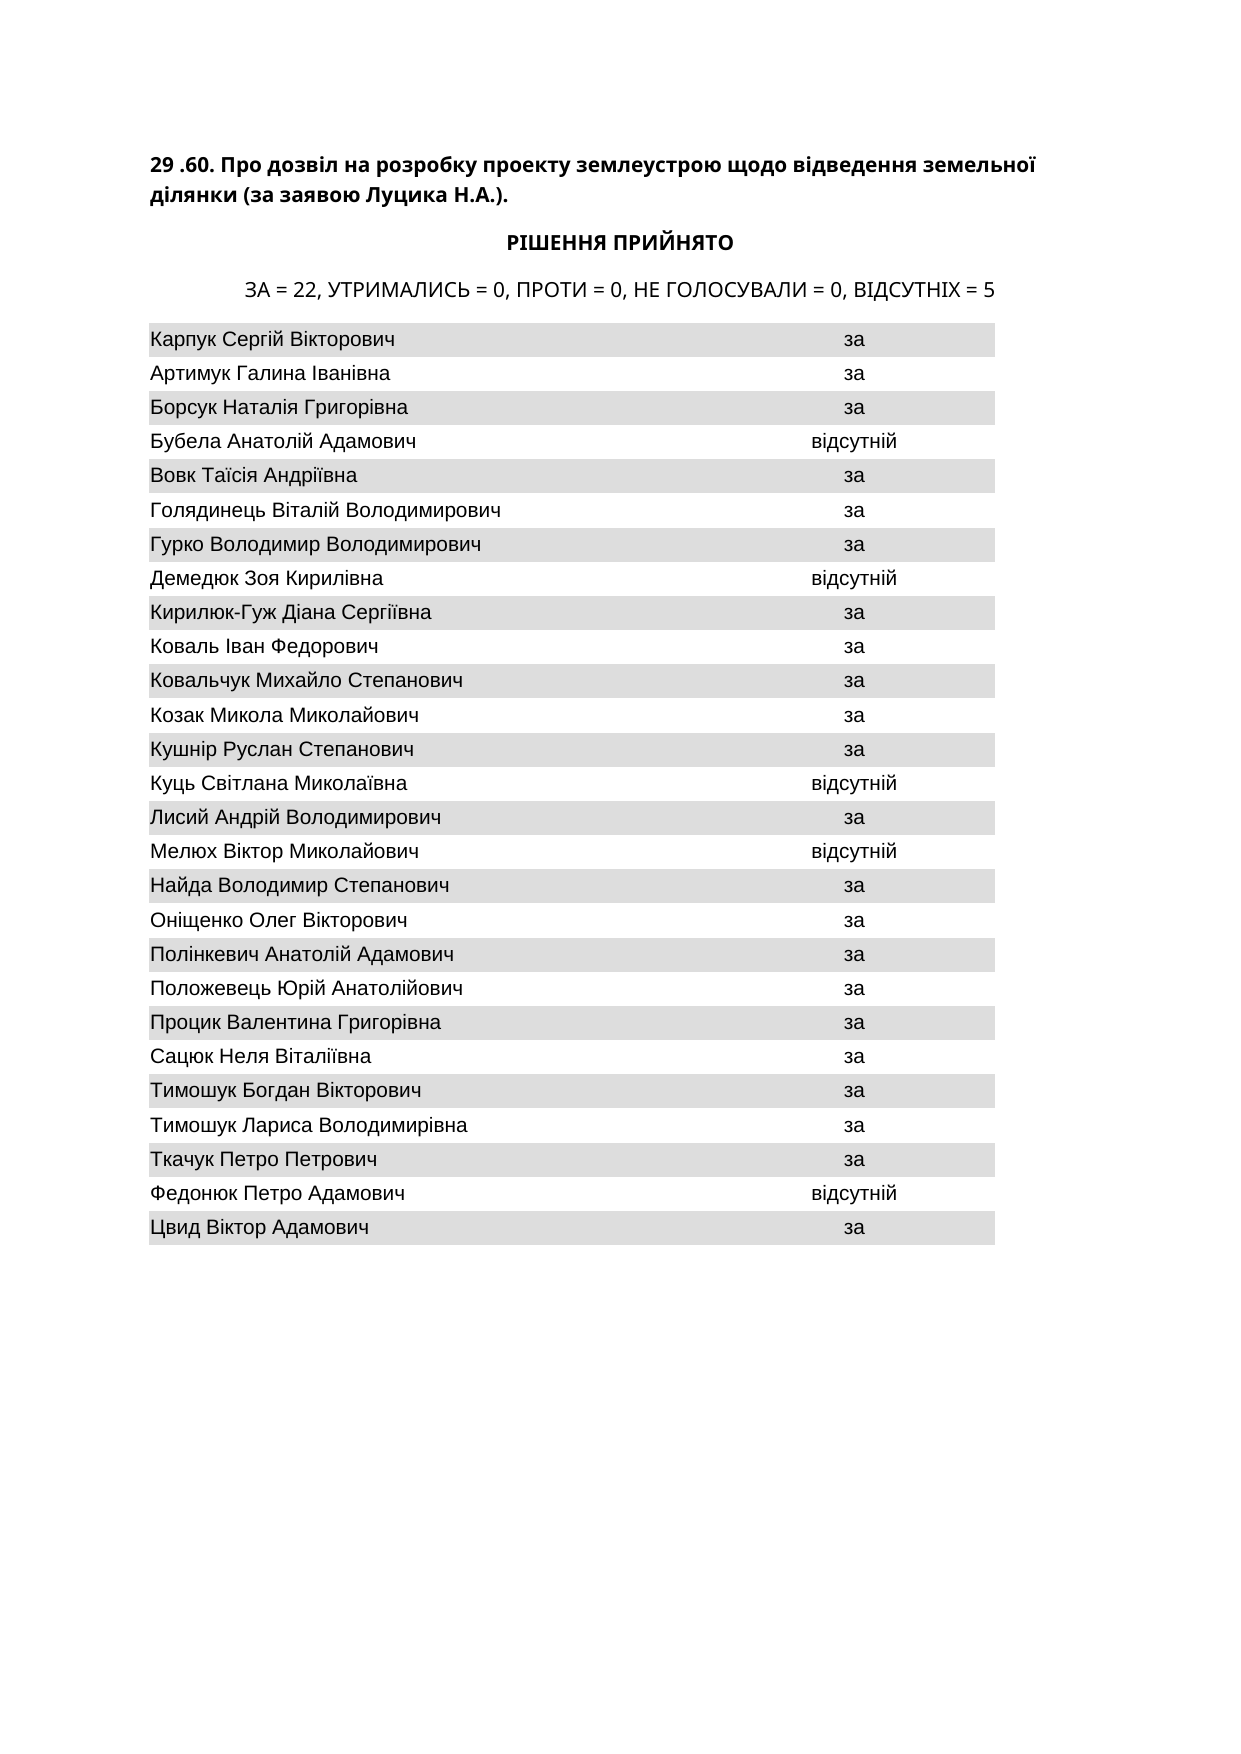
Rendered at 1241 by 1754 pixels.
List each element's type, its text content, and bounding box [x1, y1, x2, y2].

table_cell за [713, 1006, 995, 1040]
table_cell Коваль Іван Федорович [149, 630, 713, 664]
table_cell Ткачук Петро Петрович [149, 1143, 713, 1177]
table_cell Козак Микола Миколайович [149, 698, 713, 732]
table_cell Процик Валентина Григорівна [149, 1006, 713, 1040]
table_cell Цвид Віктор Адамович [149, 1211, 713, 1245]
table_cell за [713, 357, 995, 391]
table_cell за [713, 630, 995, 664]
table_cell Оніщенко Олег Вікторович [149, 903, 713, 937]
table_cell Борсук Наталія Григорівна [149, 391, 713, 425]
table_cell за [713, 596, 995, 630]
table_cell Найда Володимир Степанович [149, 869, 713, 903]
table_cell Мелюх Віктор Миколайович [149, 835, 713, 869]
table_cell за [713, 391, 995, 425]
table_cell Демедюк Зоя Кирилівна [149, 562, 713, 596]
table_header за [713, 323, 995, 357]
table_cell Вовк Таїсія Андріївна [149, 459, 713, 493]
table_cell Куць Світлана Миколаївна [149, 767, 713, 801]
table_cell за [713, 903, 995, 937]
table_cell відсутній [713, 1177, 995, 1211]
table_cell Кирилюк-Гуж Діана Сергіївна [149, 596, 713, 630]
table_cell Положевець Юрій Анатолійович [149, 972, 713, 1006]
table_cell Гурко Володимир Володимирович [149, 528, 713, 562]
table_cell відсутній [713, 562, 995, 596]
table_cell Бубела Анатолій Адамович [149, 425, 713, 459]
table_cell за [713, 869, 995, 903]
table_cell за [713, 972, 995, 1006]
table_cell за [713, 664, 995, 698]
table_cell Тимошук Богдан Вікторович [149, 1074, 713, 1108]
table_cell за [713, 493, 995, 527]
text РІШЕННЯ ПРИЙНЯТО [150, 228, 1090, 256]
table_header Карпук Сергій Вікторович [149, 323, 713, 357]
table_cell Сацюк Неля Віталіївна [149, 1040, 713, 1074]
table_cell Кушнір Руслан Степанович [149, 733, 713, 767]
text 29 .60. Про дозвіл на розробку проекту землеустрою щодо відведення земельної ділянки (за заявою Луцика Н.А.). [150, 150, 1090, 209]
table_cell Лисий Андрій Володимирович [149, 801, 713, 835]
table_cell за [713, 1074, 995, 1108]
table_cell Ковальчук Михайло Степанович [149, 664, 713, 698]
table_cell Полінкевич Анатолій Адамович [149, 938, 713, 972]
table_cell Артимук Галина Іванівна [149, 357, 713, 391]
table_cell за [713, 1211, 995, 1245]
table_cell за [713, 938, 995, 972]
table_cell за [713, 528, 995, 562]
table_cell Федонюк Петро Адамович [149, 1177, 713, 1211]
table_cell за [713, 801, 995, 835]
table_cell Тимошук Лариса Володимирівна [149, 1108, 713, 1142]
table_cell за [713, 1143, 995, 1177]
table_cell за [713, 733, 995, 767]
table_cell за [713, 459, 995, 493]
table_cell за [713, 1108, 995, 1142]
table_cell за [713, 698, 995, 732]
table_cell відсутній [713, 425, 995, 459]
text ЗА = 22, УТРИМАЛИСЬ = 0, ПРОТИ = 0, НЕ ГОЛОСУВАЛИ = 0, ВІДСУТНІХ = 5 [150, 275, 1090, 304]
table_cell відсутній [713, 835, 995, 869]
table_cell Голядинець Віталій Володимирович [149, 493, 713, 527]
table_cell за [713, 1040, 995, 1074]
table_cell відсутній [713, 767, 995, 801]
